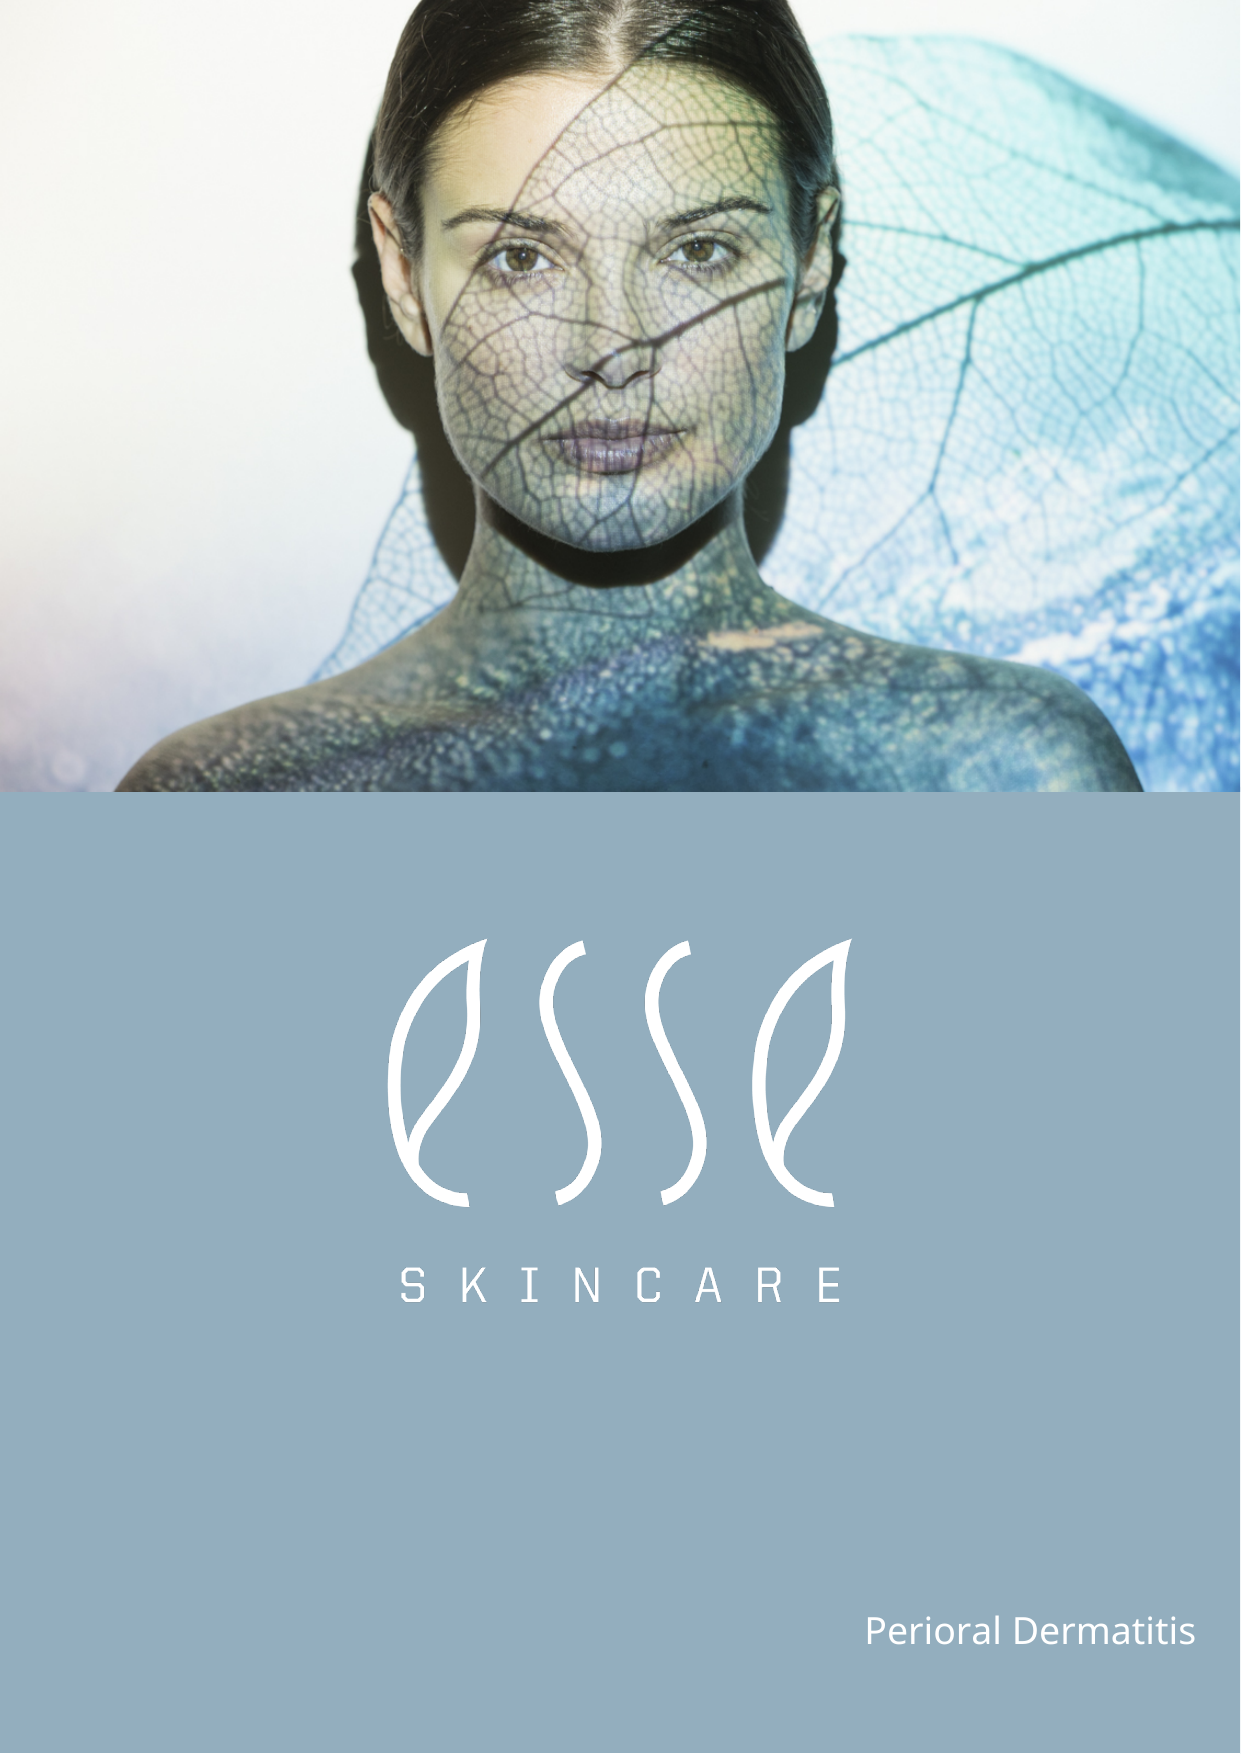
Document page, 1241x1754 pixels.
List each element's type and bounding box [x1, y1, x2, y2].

picture [0, 0, 1241, 1458]
